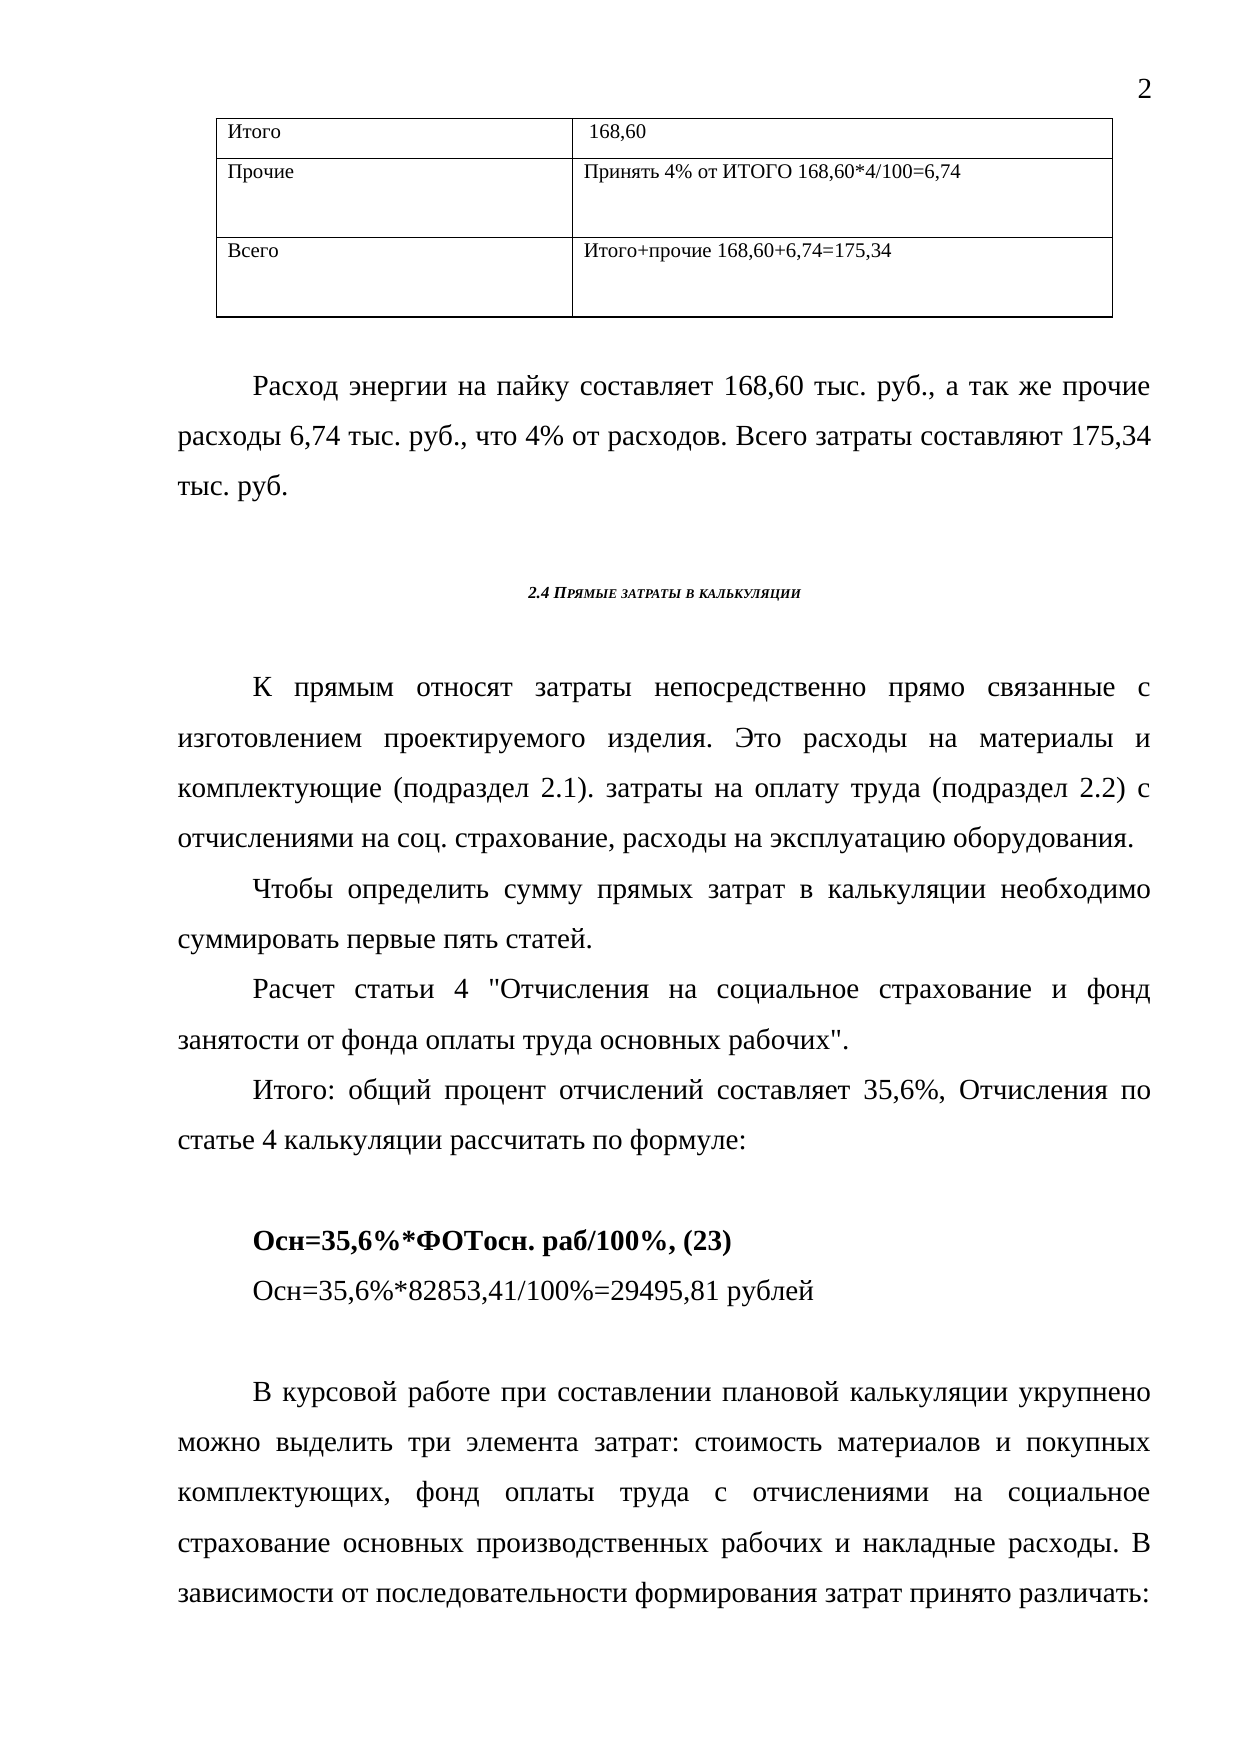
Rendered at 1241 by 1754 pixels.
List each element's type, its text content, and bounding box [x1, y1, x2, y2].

text К прямым относят затраты непосредственно прямо связанные с изготовлением проектируемого изделия. Это расходы на материалы и комплектующие (подраздел 2.1). затраты на оплату труда (подраздел 2.2) с отчислениями на соц. страхование, расходы на эксплуатацию оборудования. [177, 669, 1152, 854]
table_cell Принять 4% от ИТОГО 168,60*4/100=6,74 [573, 159, 1112, 237]
text В курсовой работе при составлении плановой калькуляции укрупнено можно выделить три элемента затрат: стоимость материалов и покупных комплектующих, фонд оплаты труда с отчислениями на социальное страхование основных производственных рабочих и накладные расходы. В зависимости от последовательности формирования затрат принято различать: [177, 1374, 1152, 1609]
table_cell Всего [217, 238, 572, 316]
table_cell Прочие [217, 159, 572, 237]
text Расчет статьи 4 "Отчисления на социальное страхование и фонд занятости от фонда оплаты труда основных рабочих". [177, 971, 1152, 1055]
table_cell 168,60 [573, 119, 1112, 158]
table_cell Итого+прочие 168,60+6,74=175,34 [573, 238, 1112, 316]
text Осн=35,6%*82853,41/100%=29495,81 рублей [177, 1273, 1152, 1307]
text Чтобы определить сумму прямых затрат в калькуляции необходимо суммировать первые пять статей. [177, 871, 1152, 955]
text Расход энергии на пайку составляет 168,60 тыс. руб., а так же прочие расходы 6,74 тыс. руб., что 4% от расходов. Всего затраты составляют 175,34 тыс. руб. [177, 368, 1152, 502]
table_cell Итого [217, 119, 572, 158]
text Осн=35,6%*ФОТосн. раб/100%, (23) [177, 1223, 1152, 1257]
subtitle 2.4 Прямые затраты в калькуляции [177, 569, 1152, 602]
text Итого: общий процент отчислений составляет 35,6%, Отчисления по статье 4 калькуляции рассчитать по формуле: [177, 1072, 1152, 1156]
